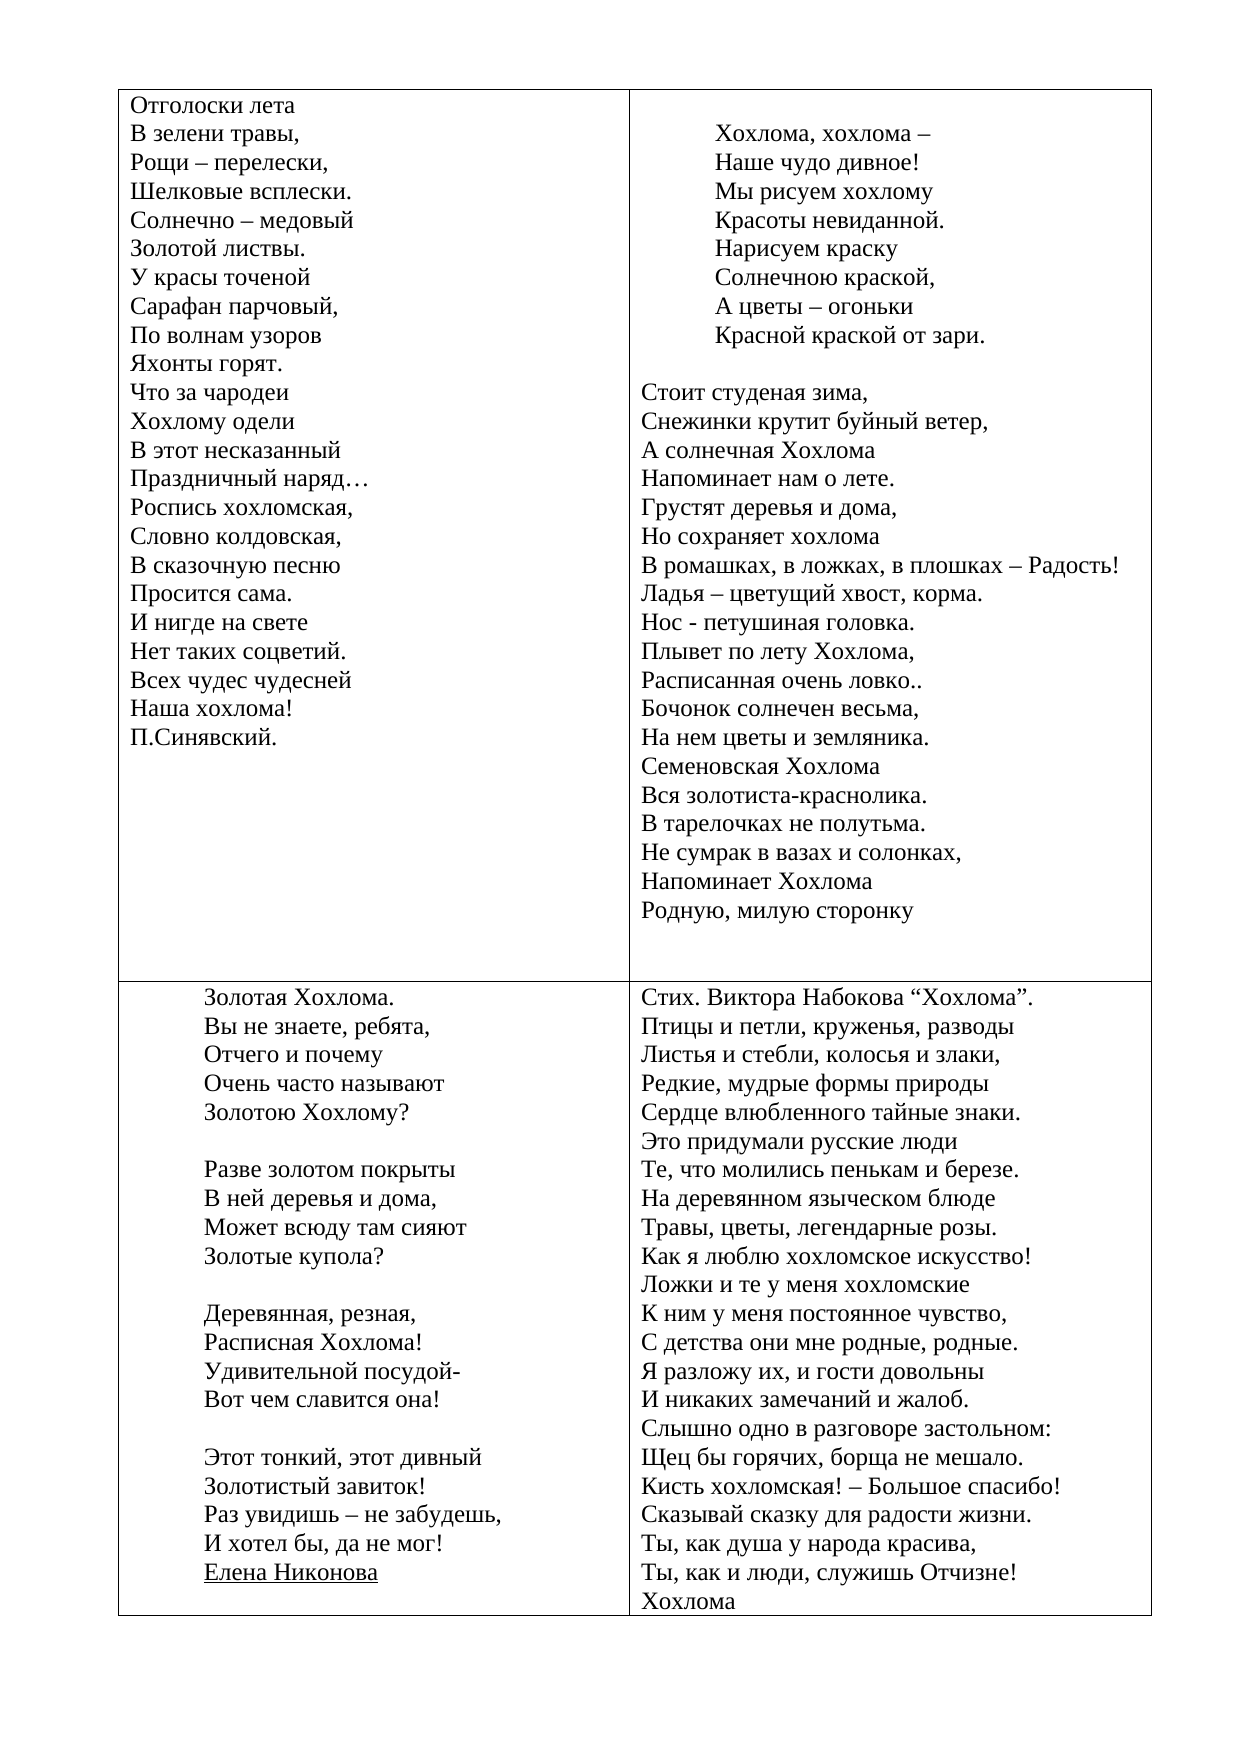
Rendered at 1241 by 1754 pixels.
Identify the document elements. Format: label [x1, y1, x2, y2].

table_cell [630, 982, 1151, 1614]
table_cell [119, 982, 629, 1614]
table_cell [119, 90, 629, 981]
table_cell [630, 90, 1151, 981]
